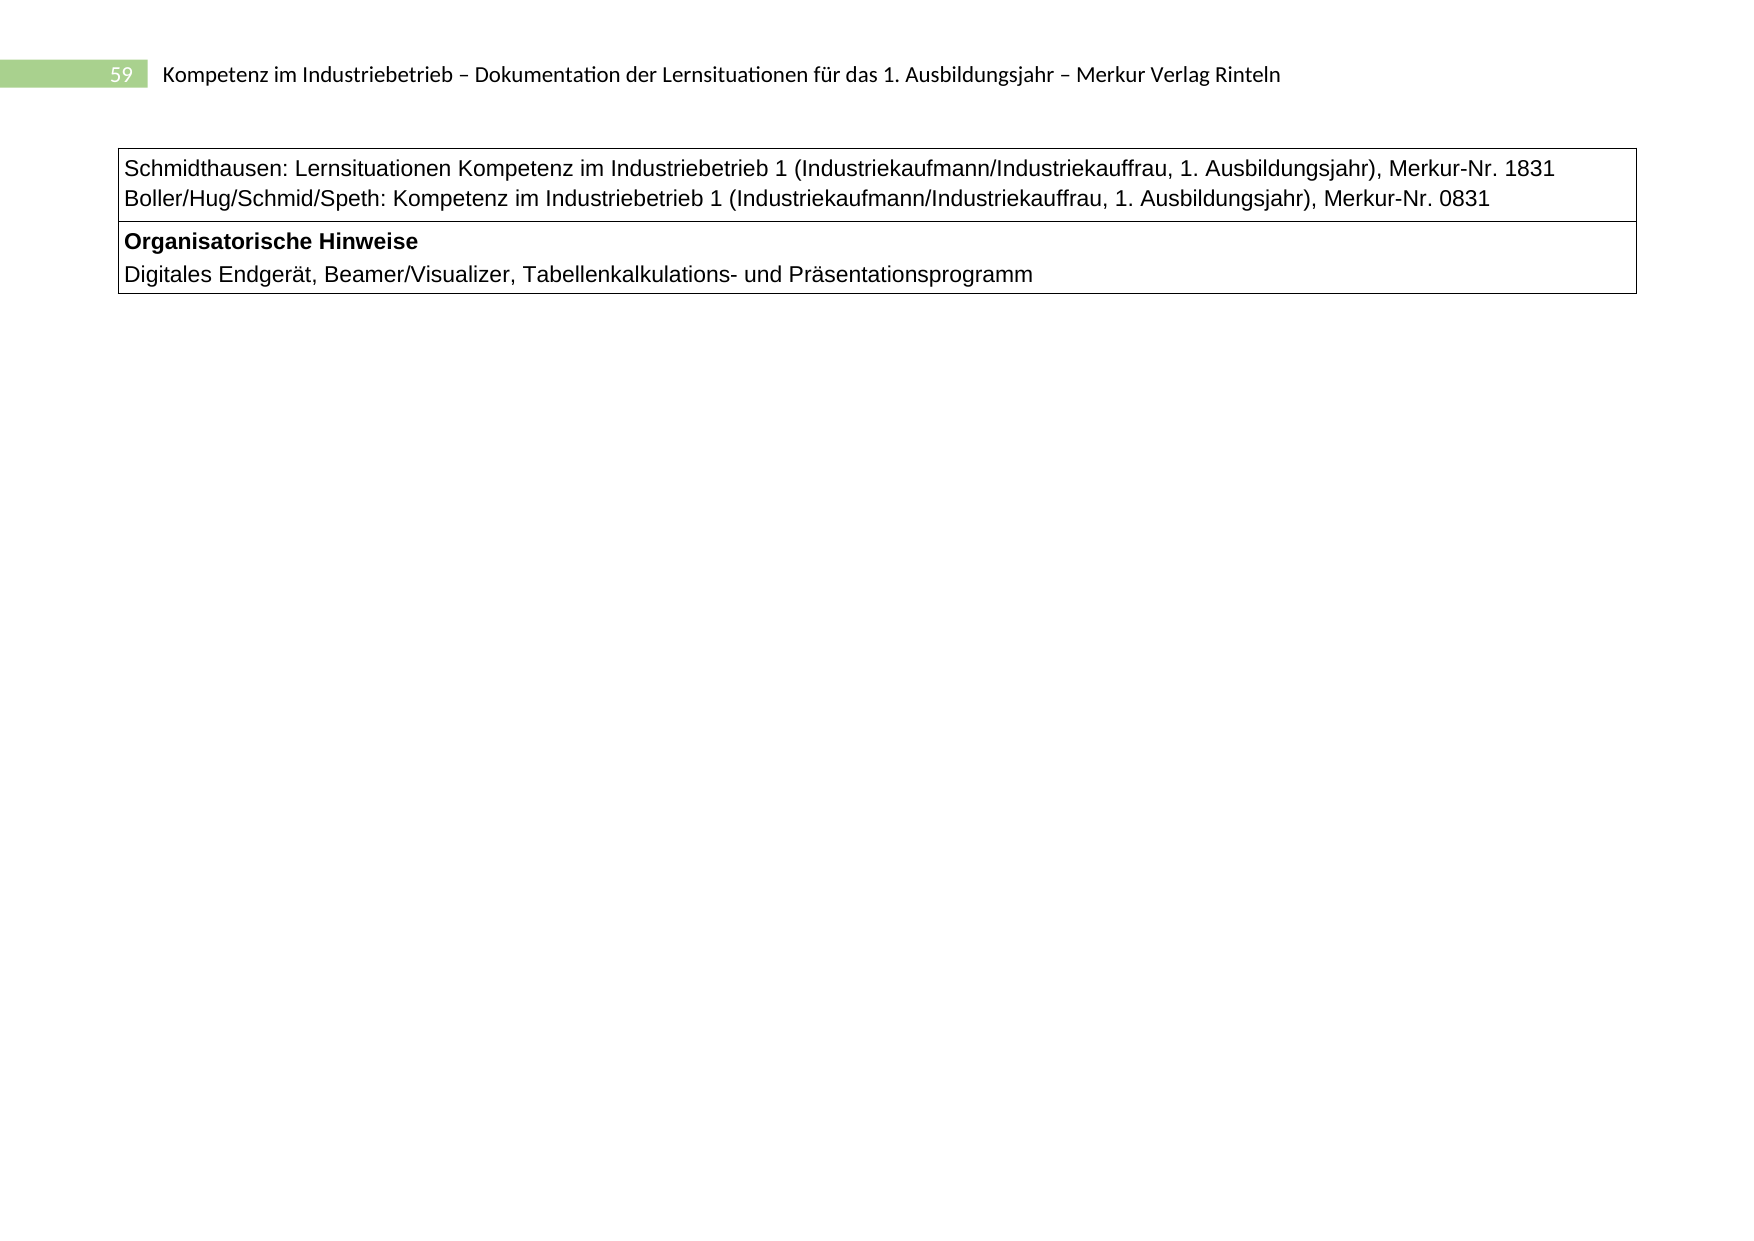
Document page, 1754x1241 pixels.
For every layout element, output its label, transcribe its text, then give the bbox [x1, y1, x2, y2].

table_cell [119, 149, 1636, 221]
table_cell Organisatorische Hinweise Digitales Endgerät, Beamer/Visualizer, Tabellenkalkulations- und Präsentationsprogramm [119, 222, 1636, 293]
